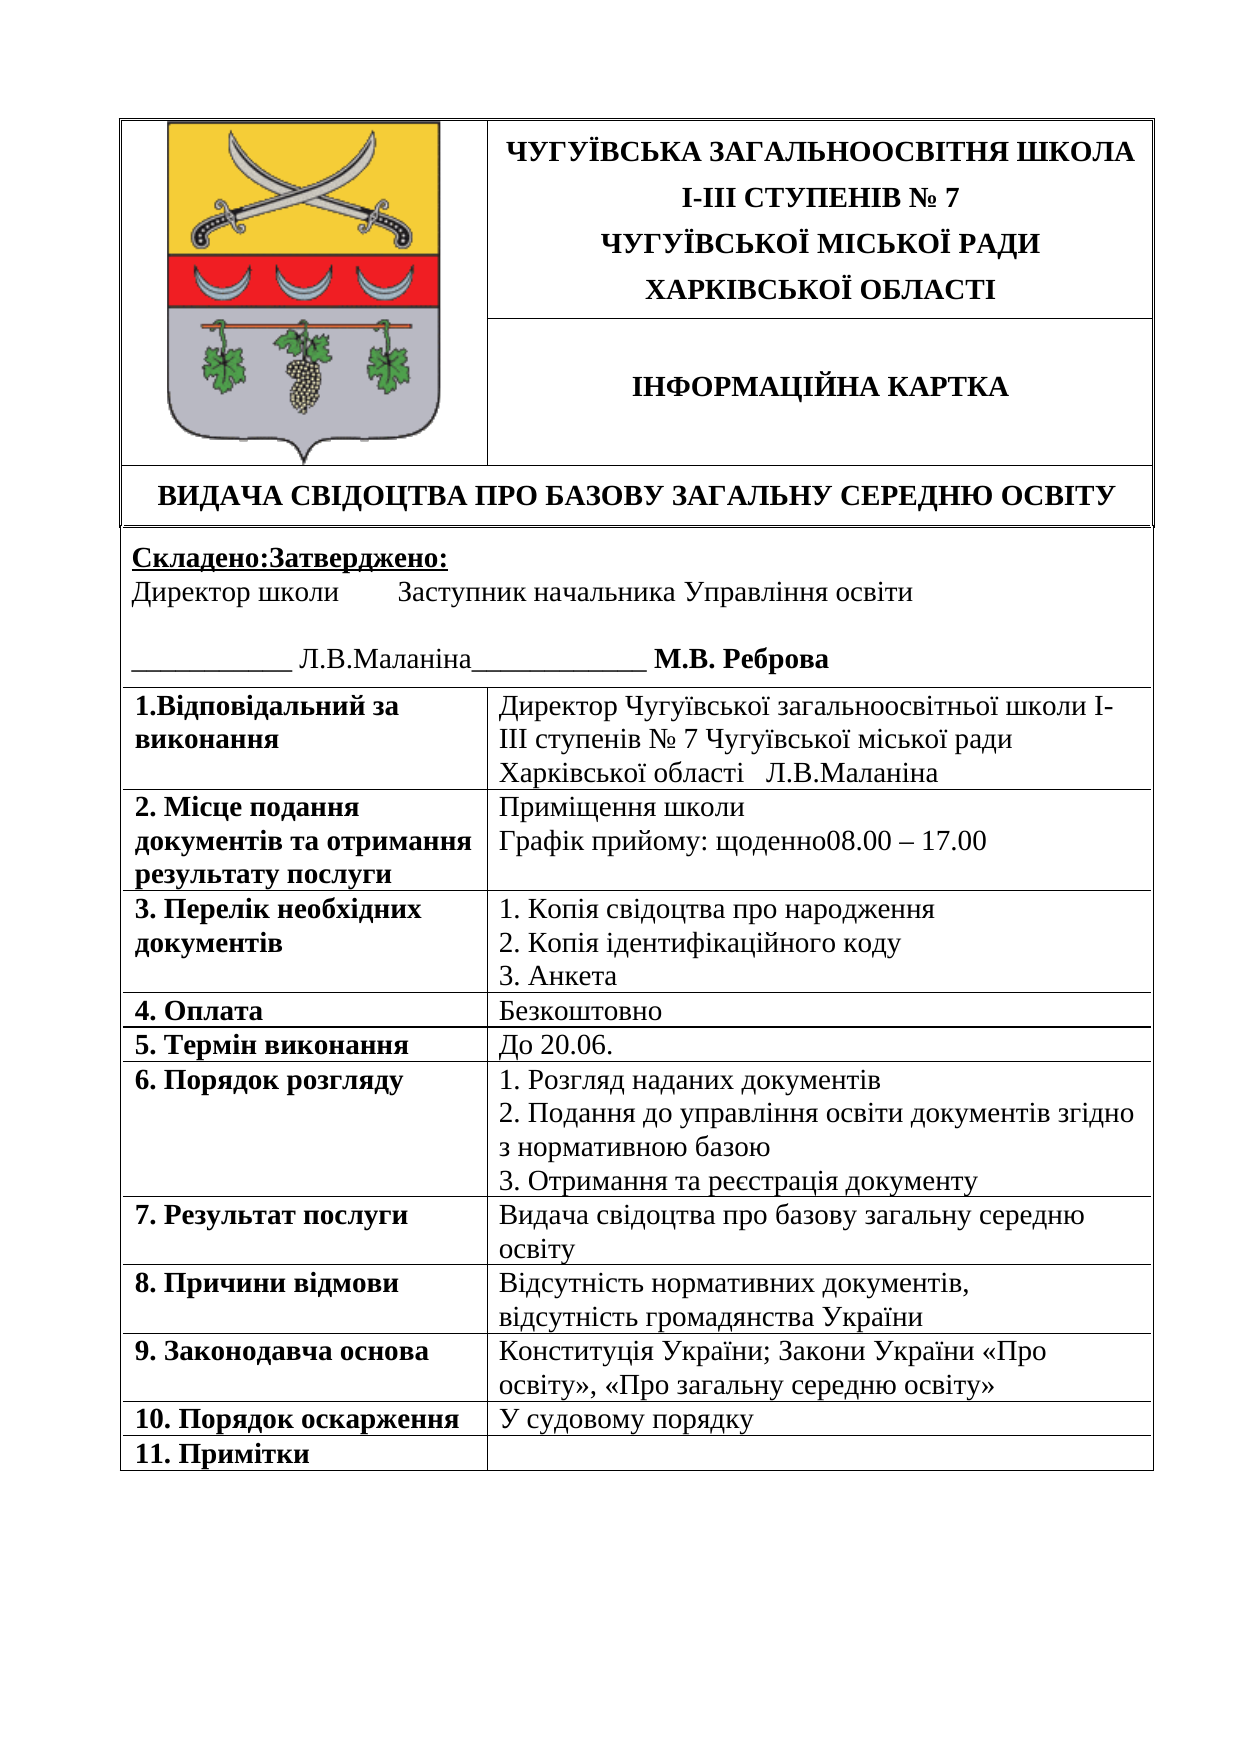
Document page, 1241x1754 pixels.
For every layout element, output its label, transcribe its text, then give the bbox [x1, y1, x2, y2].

table_cell 1. Розгляд наданих документів 2. Подання до управління освіти документів згідно з нормативною базою 3. Отримання та реєстрація документу [488, 1061, 1153, 1196]
table_cell 5. Термін виконання [121, 1026, 487, 1061]
table_cell 11. Примітки [121, 1435, 487, 1470]
table_cell 9. Законодавча основа [121, 1333, 487, 1401]
table_cell У судовому порядку [488, 1401, 1153, 1435]
table_cell 10. Порядок оскарження [121, 1401, 487, 1435]
table_header [122, 121, 167, 465]
table_cell Відсутність нормативних документів, відсутність громадянства України [488, 1264, 1153, 1332]
table_cell ІНФОРМАЦІЙНА КАРТКА [488, 319, 1152, 465]
table_cell Безкоштовно [488, 992, 1153, 1026]
table_cell Складено:Затверджено: Директор школи Заступник начальника Управління освіти ___________ Л.В.Маланіна____________ М.В. Реброва [121, 525, 1153, 687]
table_cell Директор Чугуївської загальноосвітньої школи І-ІІІ ступенів № 7 Чугуївської міської ради Харківської області Л.В.Маланіна [488, 687, 1153, 788]
table_cell ВИДАЧА СВІДОЦТВА ПРО БАЗОВУ ЗАГАЛЬНУ СЕРЕДНЮ ОСВІТУ [122, 466, 1152, 524]
table_header [441, 121, 487, 465]
table_cell 1. Копія свідоцтва про народження 2. Копія ідентифікаційного коду 3. Анкета [488, 890, 1153, 992]
table_cell 7. Результат послуги [121, 1196, 487, 1264]
table_cell Приміщення школи Графік прийому: щоденно08.00 – 17.00 [488, 789, 1153, 890]
table_cell 1.Відповідальний за виконання [121, 687, 487, 788]
picture [167, 121, 441, 465]
table_cell [488, 1435, 1153, 1470]
table_cell До 20.06. [488, 1026, 1153, 1061]
table_cell 8. Причини відмови [121, 1264, 487, 1332]
table_cell 4. Оплата [121, 992, 487, 1026]
table_cell 3. Перелік необхідних документів [121, 890, 487, 992]
table_cell Конституція України; Закони України «Про освіту», «Про загальну середню освіту» [488, 1333, 1153, 1401]
table_header ЧУГУЇВСЬКА ЗАГАЛЬНООСВІТНЯ ШКОЛА І-ІІІ СТУПЕНІВ № 7 ЧУГУЇВСЬКОЇ МІСЬКОЇ РАДИ ХАРКІВСЬКОЇ ОБЛАСТІ [488, 121, 1152, 318]
table_cell 6. Порядок розгляду [121, 1061, 487, 1196]
table_cell 2. Місце подання документів та отримання результату послуги [121, 789, 487, 890]
table_cell Видача свідоцтва про базову загальну середню освіту [488, 1196, 1153, 1264]
